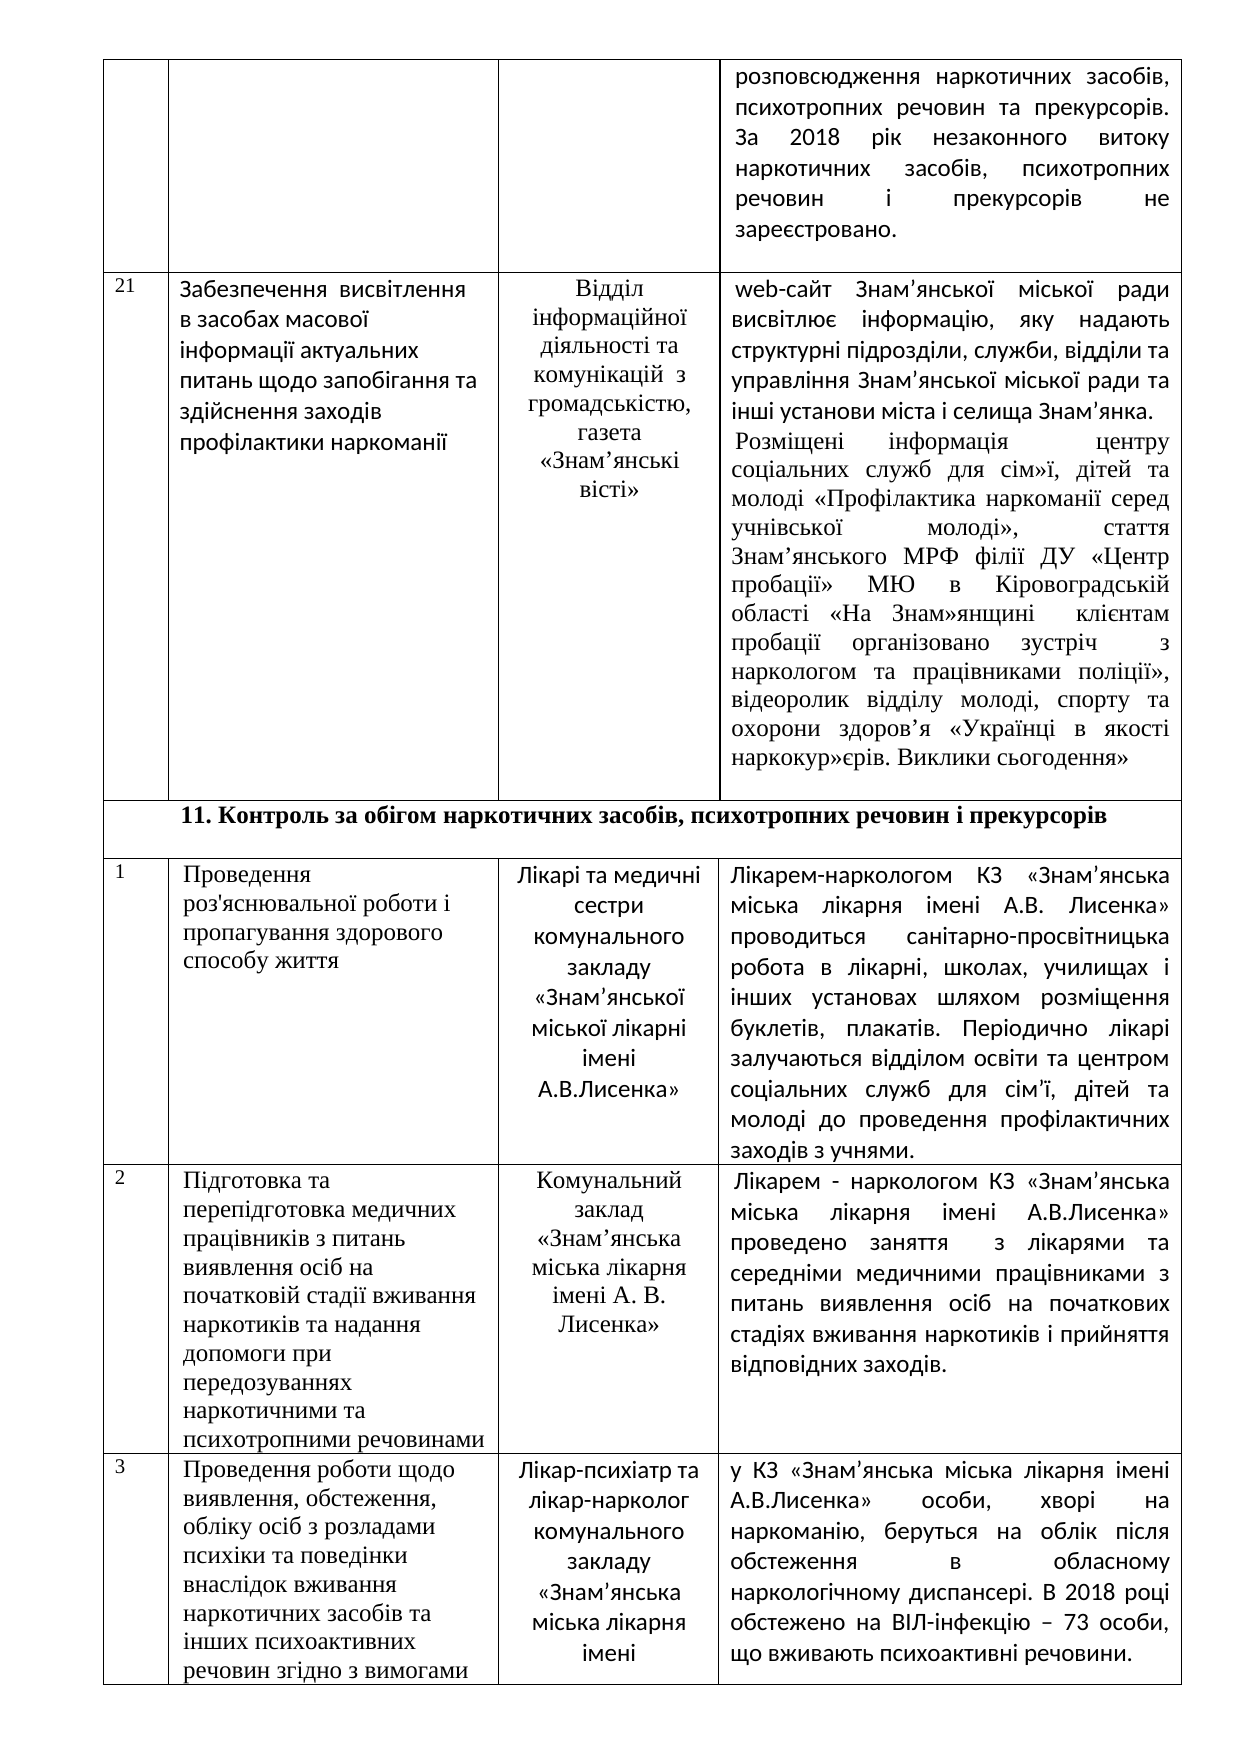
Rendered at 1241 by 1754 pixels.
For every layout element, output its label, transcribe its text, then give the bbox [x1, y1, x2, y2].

table_cell 3 [104, 1454, 168, 1684]
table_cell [499, 1454, 718, 1684]
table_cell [721, 60, 1181, 272]
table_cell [719, 1454, 1181, 1684]
table_cell Підготовка та перепідготовка медичних працівників з питань виявлення осіб на початковій стадії вживання наркотиків та надання допомоги при передозуваннях наркотичними та психотропними речовинами [169, 1165, 498, 1453]
table_cell 11. Контроль за обігом наркотичних засобів, психотропних речовин і прекурсорів [104, 801, 1181, 858]
table_cell web-сайт Знам’янської міської ради висвітлює інформацію, яку надають структурні підрозділи, служби, відділи та управління Знам’янської міської ради та інші установи міста і селища Знам’янка. Розміщені інформація центру соціальних служб для сім»ї, дітей та молоді «Профілактика наркоманії серед учнівської молоді», стаття Знам’янського МРФ філії ДУ «Центр пробації» МЮ в Кіровоградській області «На Знам»янщині клієнтам пробації організовано зустріч з наркологом та працівниками поліції», відеоролик відділу молоді, спорту та охорони здоров’я «Українці в якості наркокур»єрів. Виклики сьогодення» [721, 273, 1181, 799]
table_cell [169, 60, 498, 272]
table_cell 20 [104, 60, 168, 272]
table_cell 1 [104, 859, 168, 1164]
table_cell 2 [104, 1165, 168, 1453]
table_cell Лікарем-наркологом КЗ «Знам’янська міська лікарня імені А.В. Лисенка» проводиться санітарно-просвітницька робота в лікарні, школах, училищах і інших установах шляхом розміщення буклетів, плакатів. Періодично лікарі залучаються відділом освіти та центром соціальних служб для сім’ї, дітей та молоді до проведення профілактичних заходів з учнями. [719, 859, 1181, 1164]
table_cell Проведення роз'яснювальної роботи і пропагування здорового способу життя [169, 859, 498, 1164]
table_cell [499, 60, 719, 272]
table_cell Лікарем - наркологом КЗ «Знам’янська міська лікарня імені А.В.Лисенка» проведено заняття з лікарями та середніми медичними працівниками з питань виявлення осіб на початкових стадіях вживання наркотиків і прийняття відповідних заходів. [719, 1165, 1181, 1453]
table_cell Комунальний заклад «Знам’янська міська лікарня імені А. В. Лисенка» [499, 1165, 718, 1453]
table_cell Забезпечення висвітлення в засобах масової інформації актуальних питань щодо запобігання та здійснення заходів профілактики наркоманії [169, 273, 498, 799]
table_cell Лікарі та медичні сестри комунального закладу «Знам’янської міської лікарні імені А.В.Лисенка» [499, 859, 718, 1164]
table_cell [169, 1454, 498, 1684]
table_cell Відділ інформаційної діяльності та комунікацій з громадськістю, газета «Знам’янські вісті» [499, 273, 719, 799]
table_cell 21 [104, 273, 168, 799]
